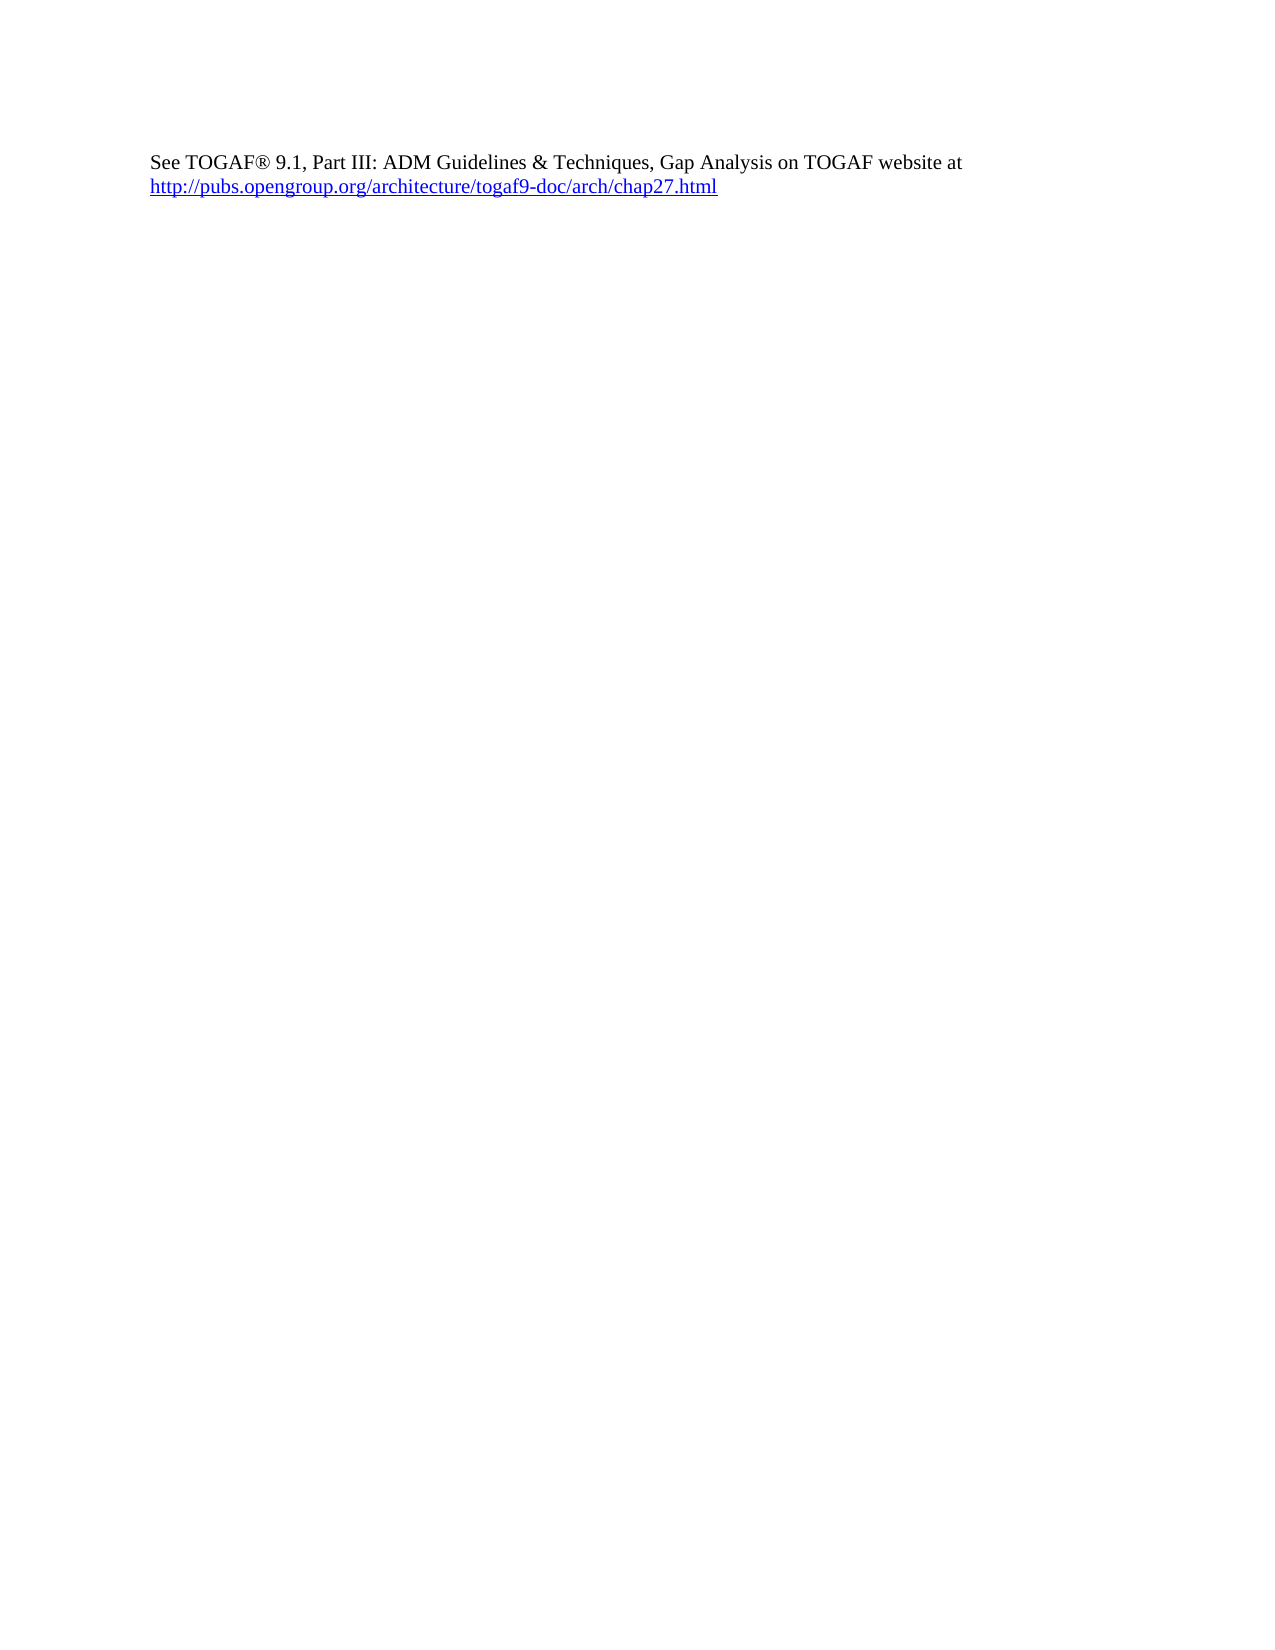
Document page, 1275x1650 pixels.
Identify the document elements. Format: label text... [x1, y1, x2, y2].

text See TOGAF® 9.1, Part III: ADM Guidelines & Techniques, Gap Analysis on TOGAF website at http://pubs.opengroup.org/architecture/togaf9-doc/arch/chap27.html [150, 150, 1125, 198]
